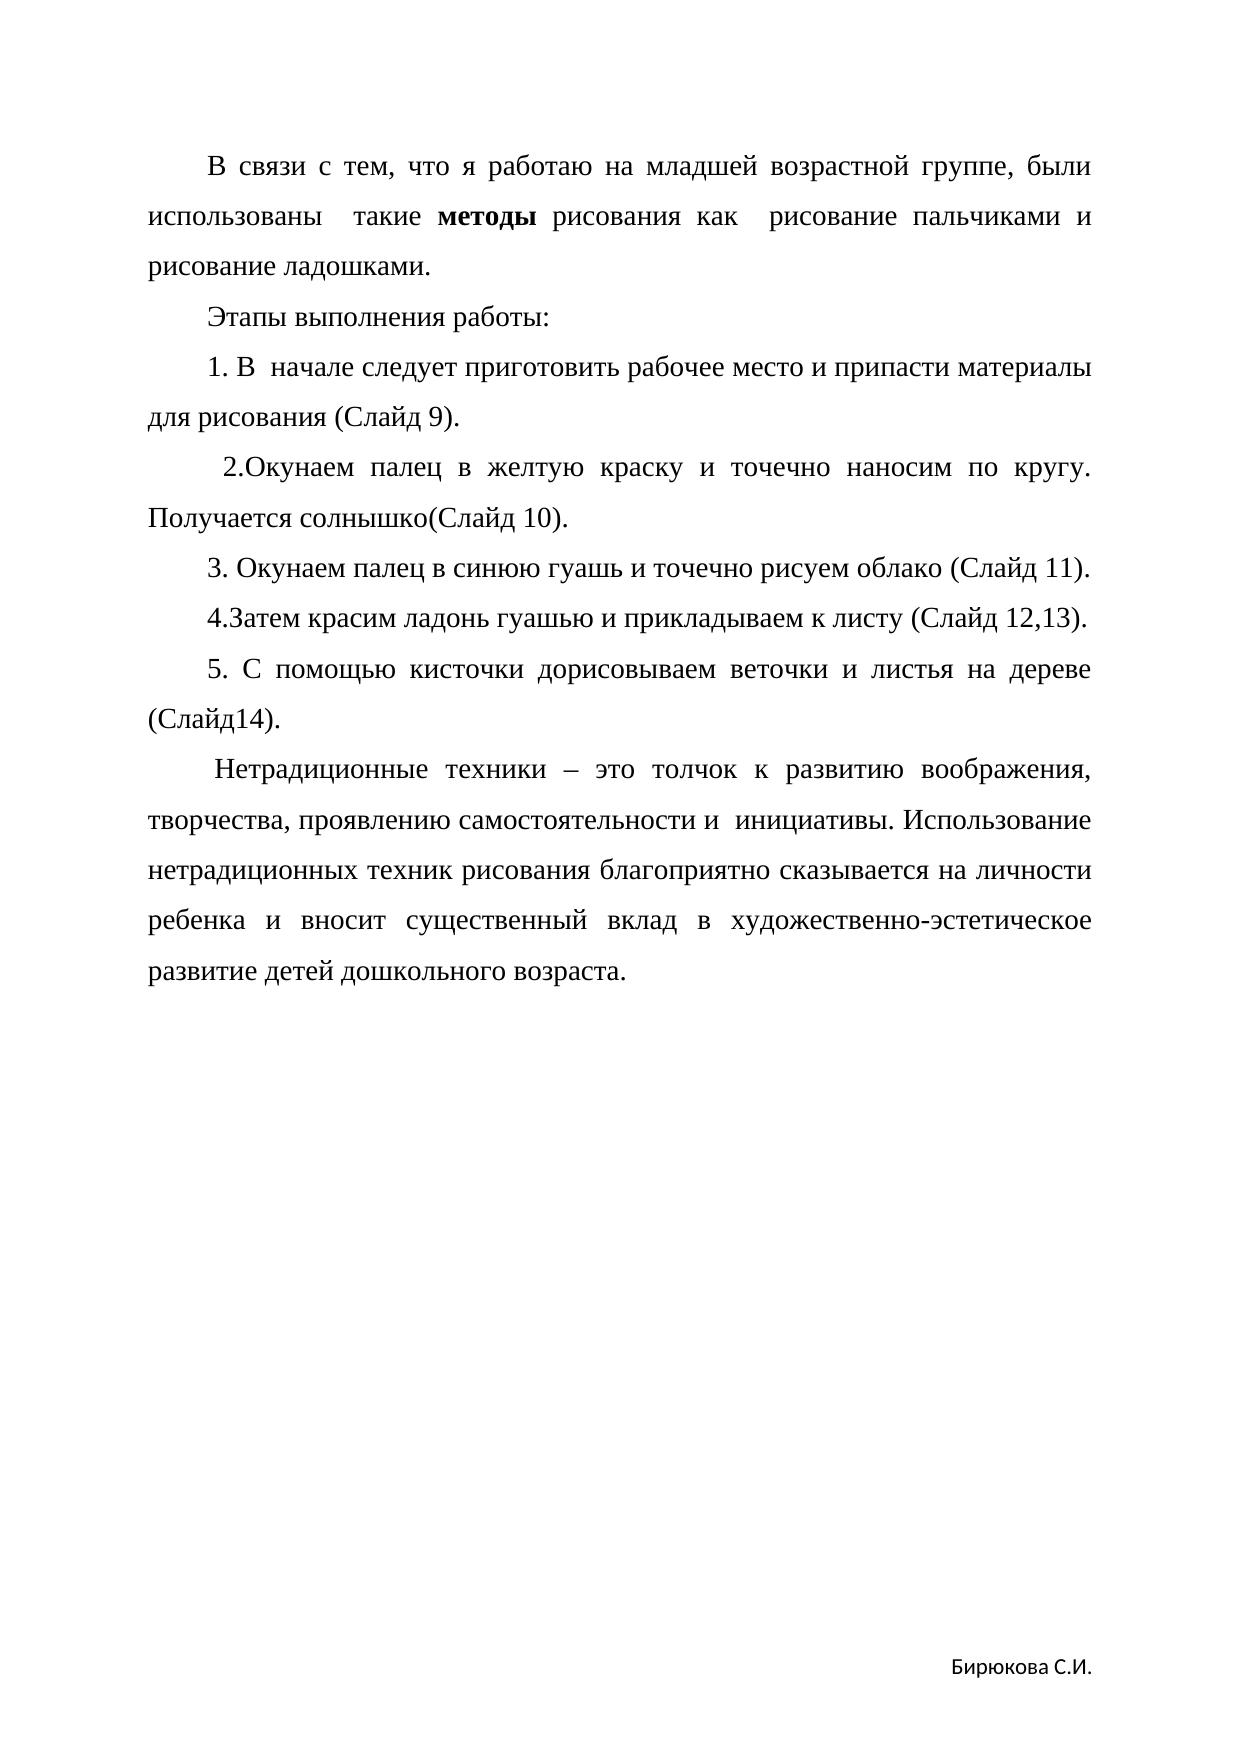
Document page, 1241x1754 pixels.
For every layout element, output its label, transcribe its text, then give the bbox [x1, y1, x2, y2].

text 5. С помощью кисточки дорисовываем веточки и листья на дереве (Слайд14). [148, 651, 1092, 735]
text В связи с тем, что я работаю на младшей возрастной группе, были использованы такие методы рисования как рисование пальчиками и рисование ладошками. [148, 148, 1092, 282]
text 1. В начале следует приготовить рабочее место и припасти материалы для рисования (Слайд 9). [148, 349, 1092, 433]
text 2.Окунаем палец в желтую краску и точечно наносим по кругу. Получается солнышко(Слайд 10). [148, 449, 1092, 533]
text Нетрадиционные техники – это толчок к развитию воображения, творчества, проявлению самостоятельности и инициативы. Использование нетрадиционных техник рисования благоприятно сказывается на личности ребенка и вносит существенный вклад в художественно-эстетическое развитие детей дошкольного возраста. [148, 751, 1092, 986]
text 4.Затем красим ладонь гуашью и прикладываем к листу (Слайд 12,13). [148, 601, 1092, 634]
text Этапы выполнения работы: [148, 299, 1092, 332]
text 3. Окунаем палец в синюю гуашь и точечно рисуем облако (Слайд 11). [148, 550, 1092, 584]
